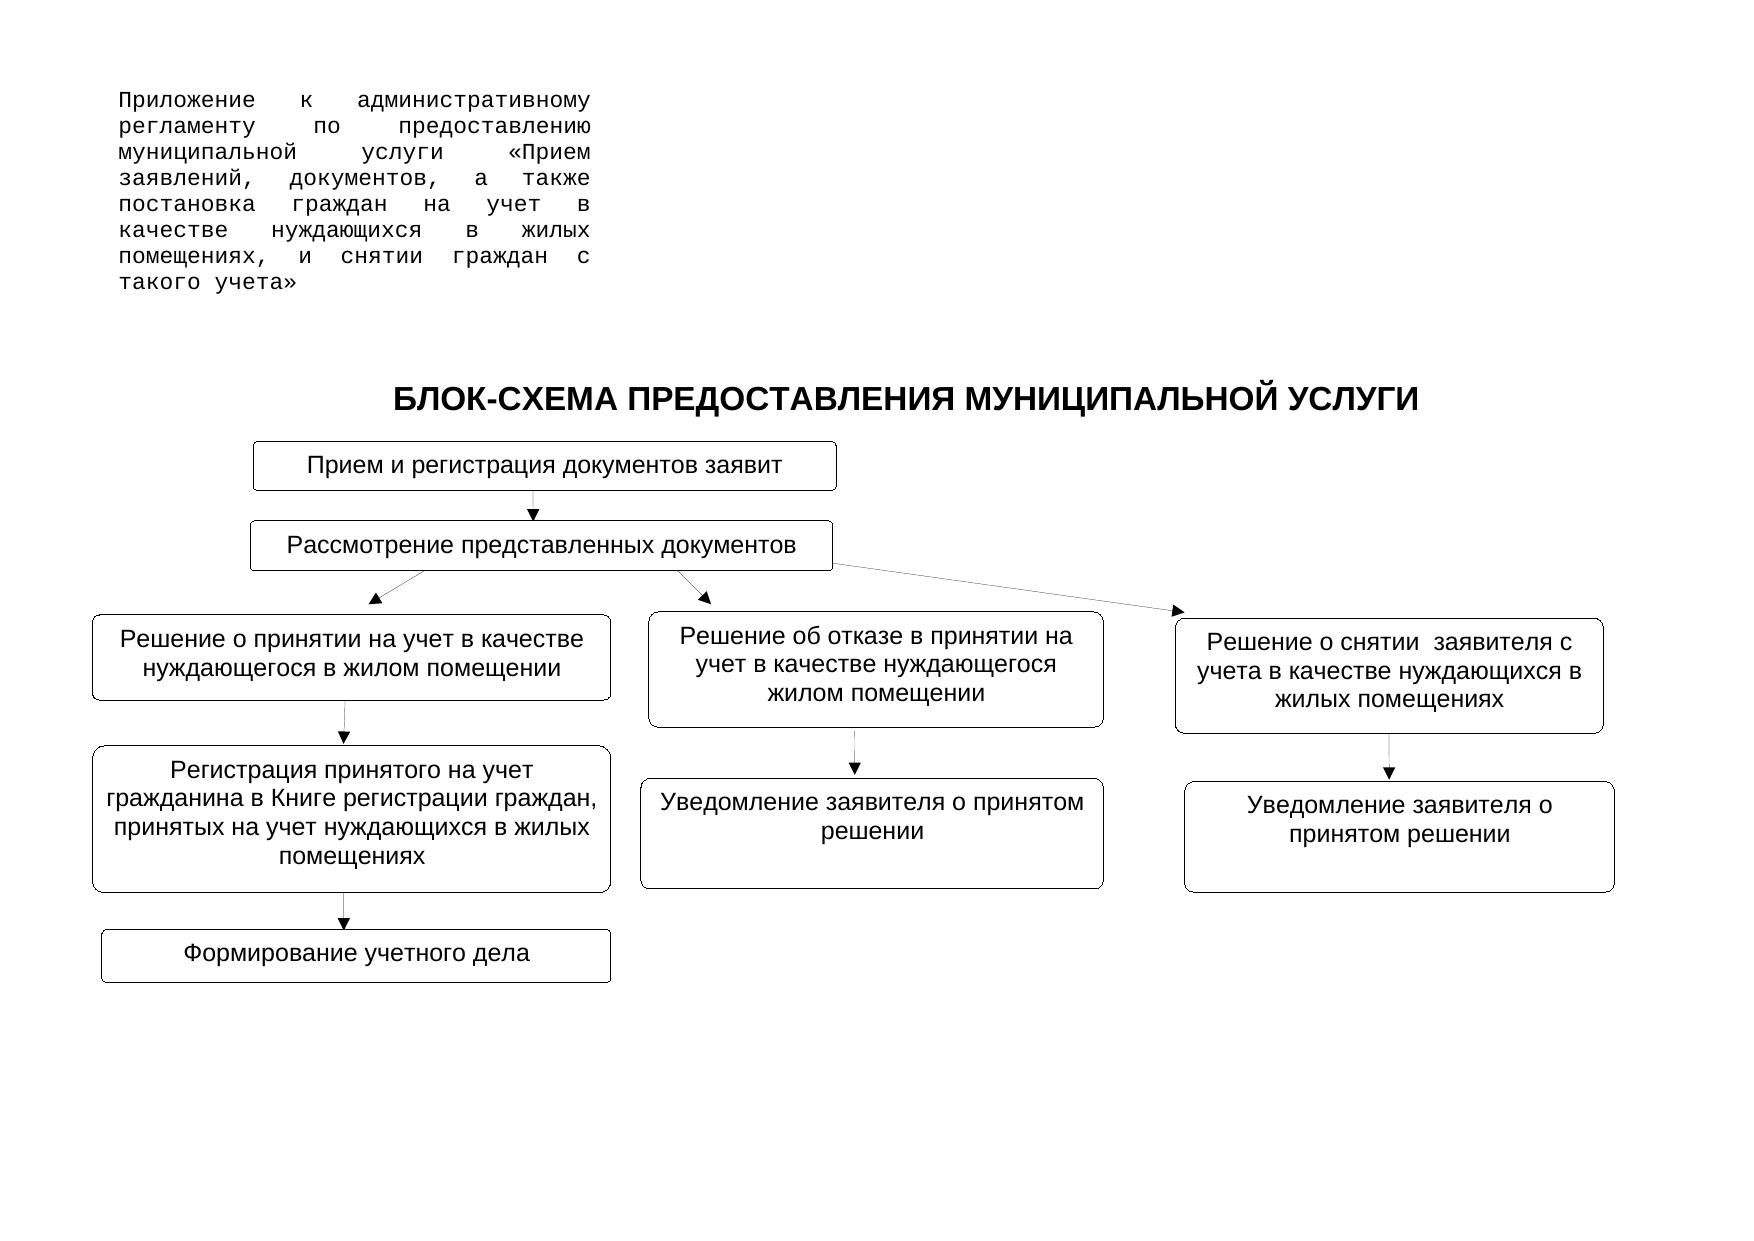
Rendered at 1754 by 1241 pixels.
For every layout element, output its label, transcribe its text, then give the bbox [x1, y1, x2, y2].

title БЛОК-СХЕМА ПРЕДОСТАВЛЕНИЯ МУНИЦИПАЛЬНОЙ УСЛУГИ [118, 379, 1636, 417]
text Приложение к административному регламенту по предоставлению муниципальной услуги «Прием заявлений, документов, а также постановка граждан на учет в качестве нуждающихся в жилых помещениях, и снятии граждан с такого учета» [118, 89, 591, 296]
